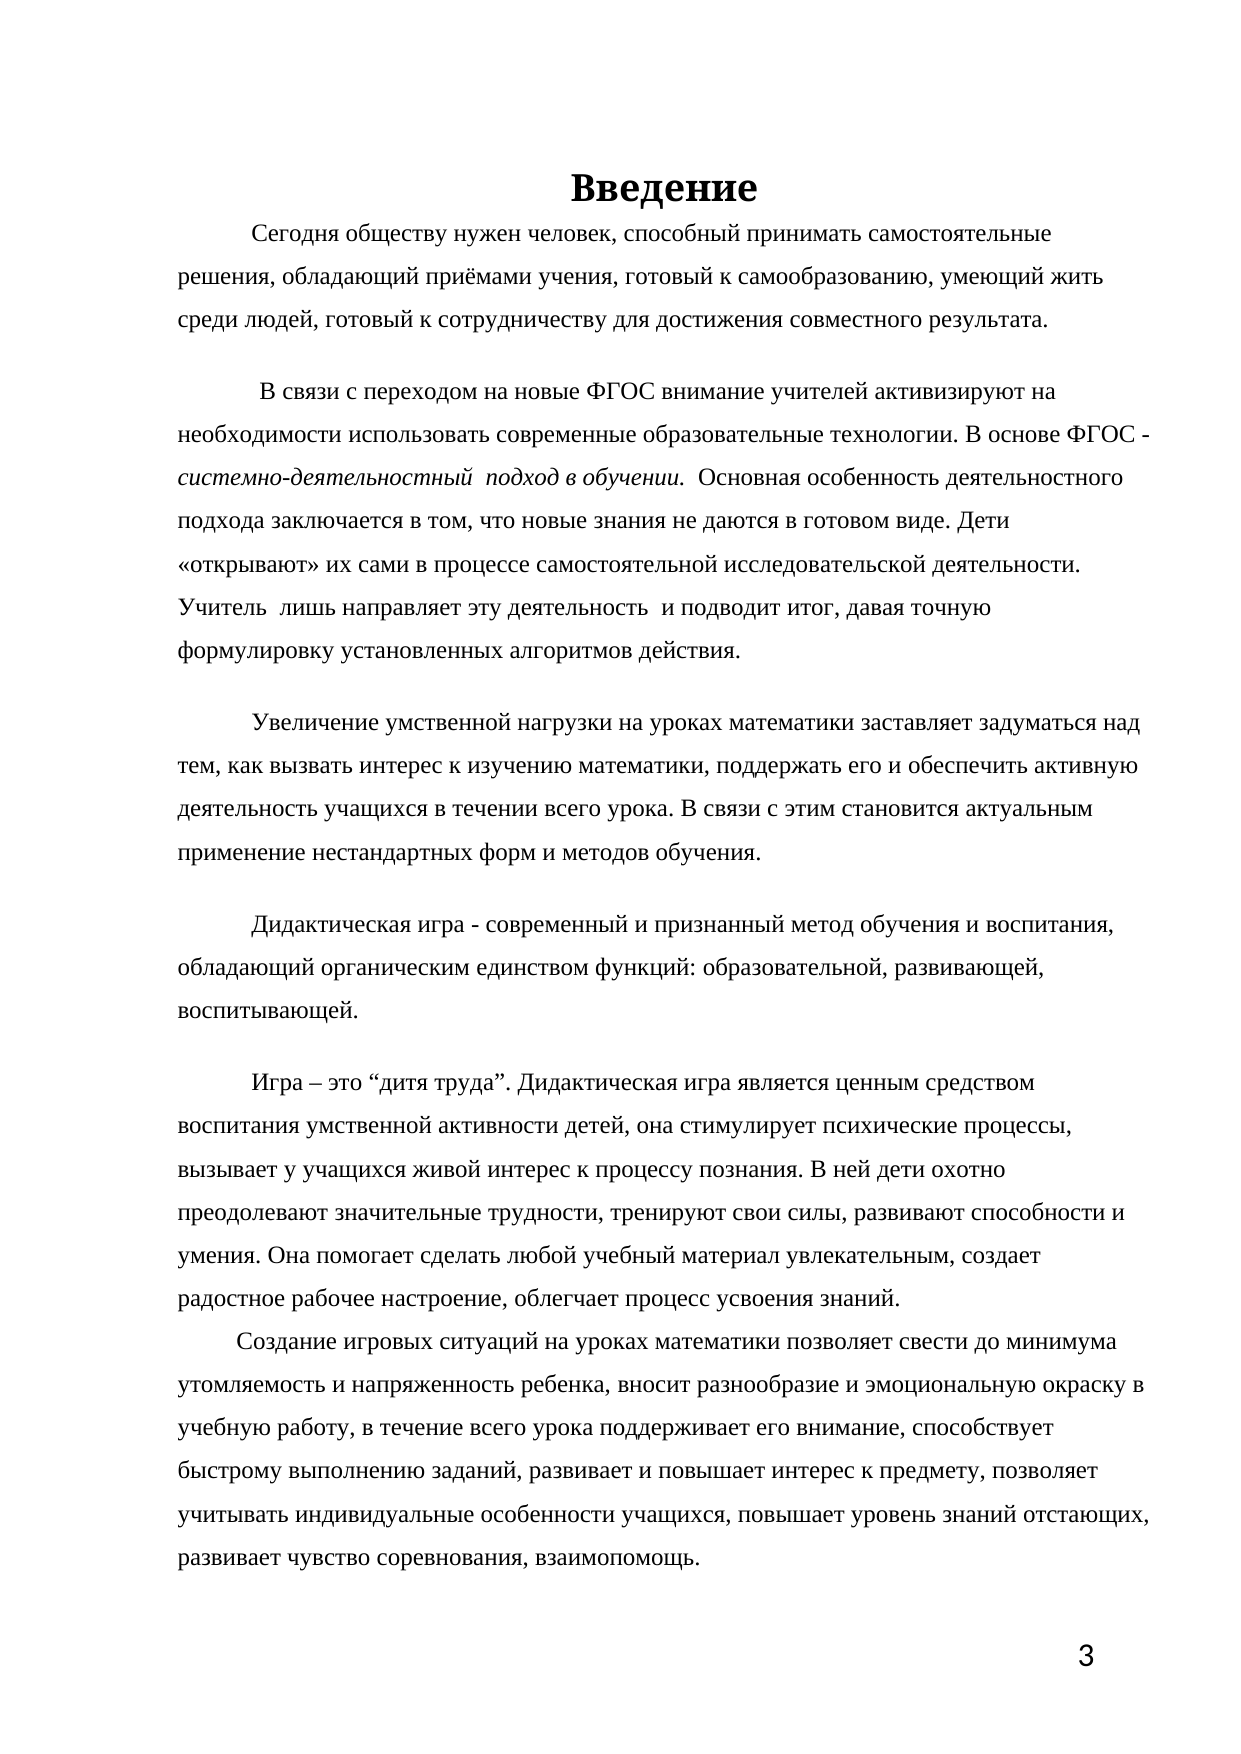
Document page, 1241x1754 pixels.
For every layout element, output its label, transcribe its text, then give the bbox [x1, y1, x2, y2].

text Увеличение умственной нагрузки на уроках математики заставляет задуматься над тем, как вызвать интерес к изучению математики, поддержать его и обеспечить активную деятельность учащихся в течении всего урока. В связи с этим становится актуальным применение нестандартных форм и методов обучения. [177, 707, 1152, 865]
subtitle Введение [177, 168, 1152, 211]
text Сегодня обществу нужен человек, способный принимать самостоятельные решения, обладающий приёмами учения, готовый к самообразованию, умеющий жить среди людей, готовый к сотрудничеству для достижения совместного результата. [177, 218, 1152, 333]
text Создание игровых ситуаций на уроках математики позволяет свести до минимума утомляемость и напряженность ребенка, вносит разнообразие и эмоциональную окраску в учебную работу, в течение всего урока поддерживает его внимание, способствует быстрому выполнению заданий, развивает и повышает интерес к предмету, позволяет учитывать индивидуальные особенности учащихся, повышает уровень знаний отстающих, развивает чувство соревнования, взаимопомощь. [177, 1326, 1152, 1571]
text Дидактическая игра - современный и признанный метод обучения и воспитания, обладающий органическим единством функций: образовательной, развивающей, воспитывающей. [177, 909, 1152, 1024]
text В связи с переходом на новые ФГОС внимание учителей активизируют на необходимости использовать современные образовательные технологии. В основе ФГОС - системно-деятельностный подход в обучении. Основная особенность деятельностного подхода заключается в том, что новые знания не даются в готовом виде. Дети «открывают» их сами в процессе самостоятельной исследовательской деятельности. Учитель лишь направляет эту деятельность и подводит итог, давая точную формулировку установленных алгоритмов действия. [177, 376, 1152, 664]
text Игра – это “дитя труда”. Дидактическая игра является ценным средством воспитания умственной активности детей, она стимулирует психические процессы, вызывает у учащихся живой интерес к процессу познания. В ней дети охотно преодолевают значительные трудности, тренируют свои силы, развивают способности и умения. Она помогает сделать любой учебный материал увлекательным, создает радостное рабочее настроение, облегчает процесс усвоения знаний. [177, 1067, 1152, 1312]
